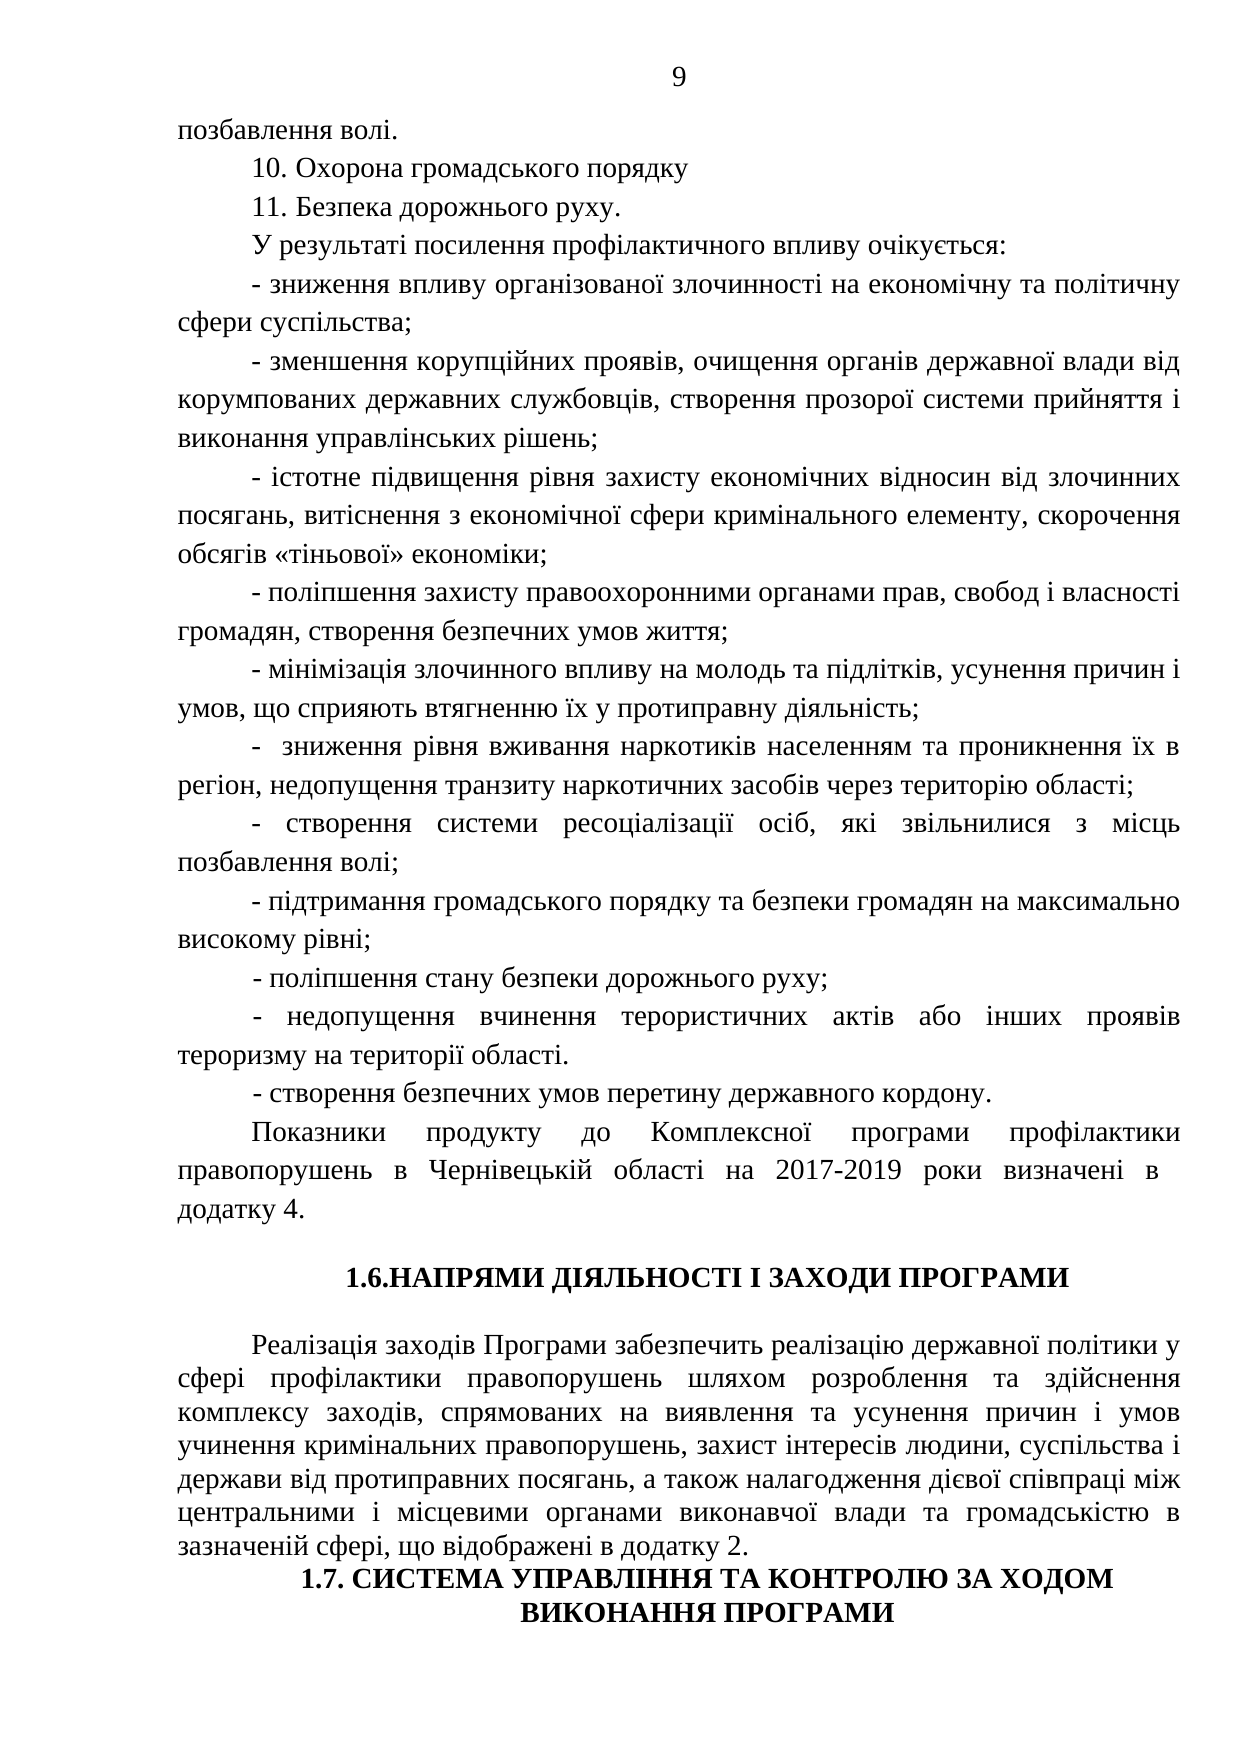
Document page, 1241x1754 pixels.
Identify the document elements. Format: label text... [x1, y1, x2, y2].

text У результаті посилення профілактичного впливу очікується: [177, 227, 1181, 261]
text - істотне підвищення рівня захисту економічних відносин від злочинних посягань, витіснення з економічної сфери кримінального елементу, скорочення обсягів «тіньової» економіки; [177, 459, 1181, 569]
text - недопущення вчинення терористичних актів або інших проявів тероризму на території області. [177, 998, 1181, 1070]
text - поліпшення захисту правоохоронними органами прав, свобод і власності громадян, створення безпечних умов життя; [177, 574, 1181, 646]
text Показники продукту до Комплексної програми профілактики правопорушень в Чернівецькій області на 2017-2019 роки визначені в додатку 4. [177, 1114, 1181, 1224]
text - створення системи ресоціалізації осіб, які звільнилися з місць позбавлення волі; [177, 806, 1181, 878]
text 1.6.НАПРЯМИ ДІЯЛЬНОСТІ І ЗАХОДИ ПРОГРАМИ [233, 1260, 1181, 1293]
text Реалізація заходів Програми забезпечить реалізацію державної політики у сфері профілактики правопорушень шляхом розроблення та здійснення комплексу заходів, спрямованих на виявлення та усунення причин і умов учинення кримінальних правопорушень, захист інтересів людини, суспільства і держави від протиправних посягань, а також налагодження дієвої співпраці між центральними і місцевими органами виконавчої влади та громадськістю в зазначеній сфері, що відображені в додатку 2. [177, 1327, 1181, 1562]
text - мінімізація злочинного впливу на молодь та підлітків, усунення причин і умов, що сприяють втягненню їх у протиправну діяльність; [177, 651, 1181, 723]
text - підтримання громадського порядку та безпеки громадян на максимально високому рівні; [177, 883, 1181, 955]
text 1.7. СИСТЕМА УПРАВЛІННЯ ТА КОНТРОЛЮ ЗА ХОДОМ ВИКОНАННЯ ПРОГРАМИ [233, 1562, 1181, 1629]
text - зниження рівня вживання наркотиків населенням та проникнення їх в регіон, недопущення транзиту наркотичних засобів через територію області; [177, 728, 1181, 801]
text - зниження впливу організованої злочинності на економічну та політичну сфери суспільства; [177, 266, 1181, 338]
text - зменшення корупційних проявів, очищення органів державної влади від корумпованих державних службовців, створення прозорої системи прийняття і виконання управлінських рішень; [177, 343, 1181, 454]
text 10. Охорона громадського порядку [177, 150, 1181, 184]
text 11. Безпека дорожнього руху. [177, 189, 1181, 222]
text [177, 112, 1181, 145]
text - поліпшення стану безпеки дорожнього руху; [177, 960, 1181, 993]
text - створення безпечних умов перетину державного кордону. [177, 1075, 1181, 1109]
